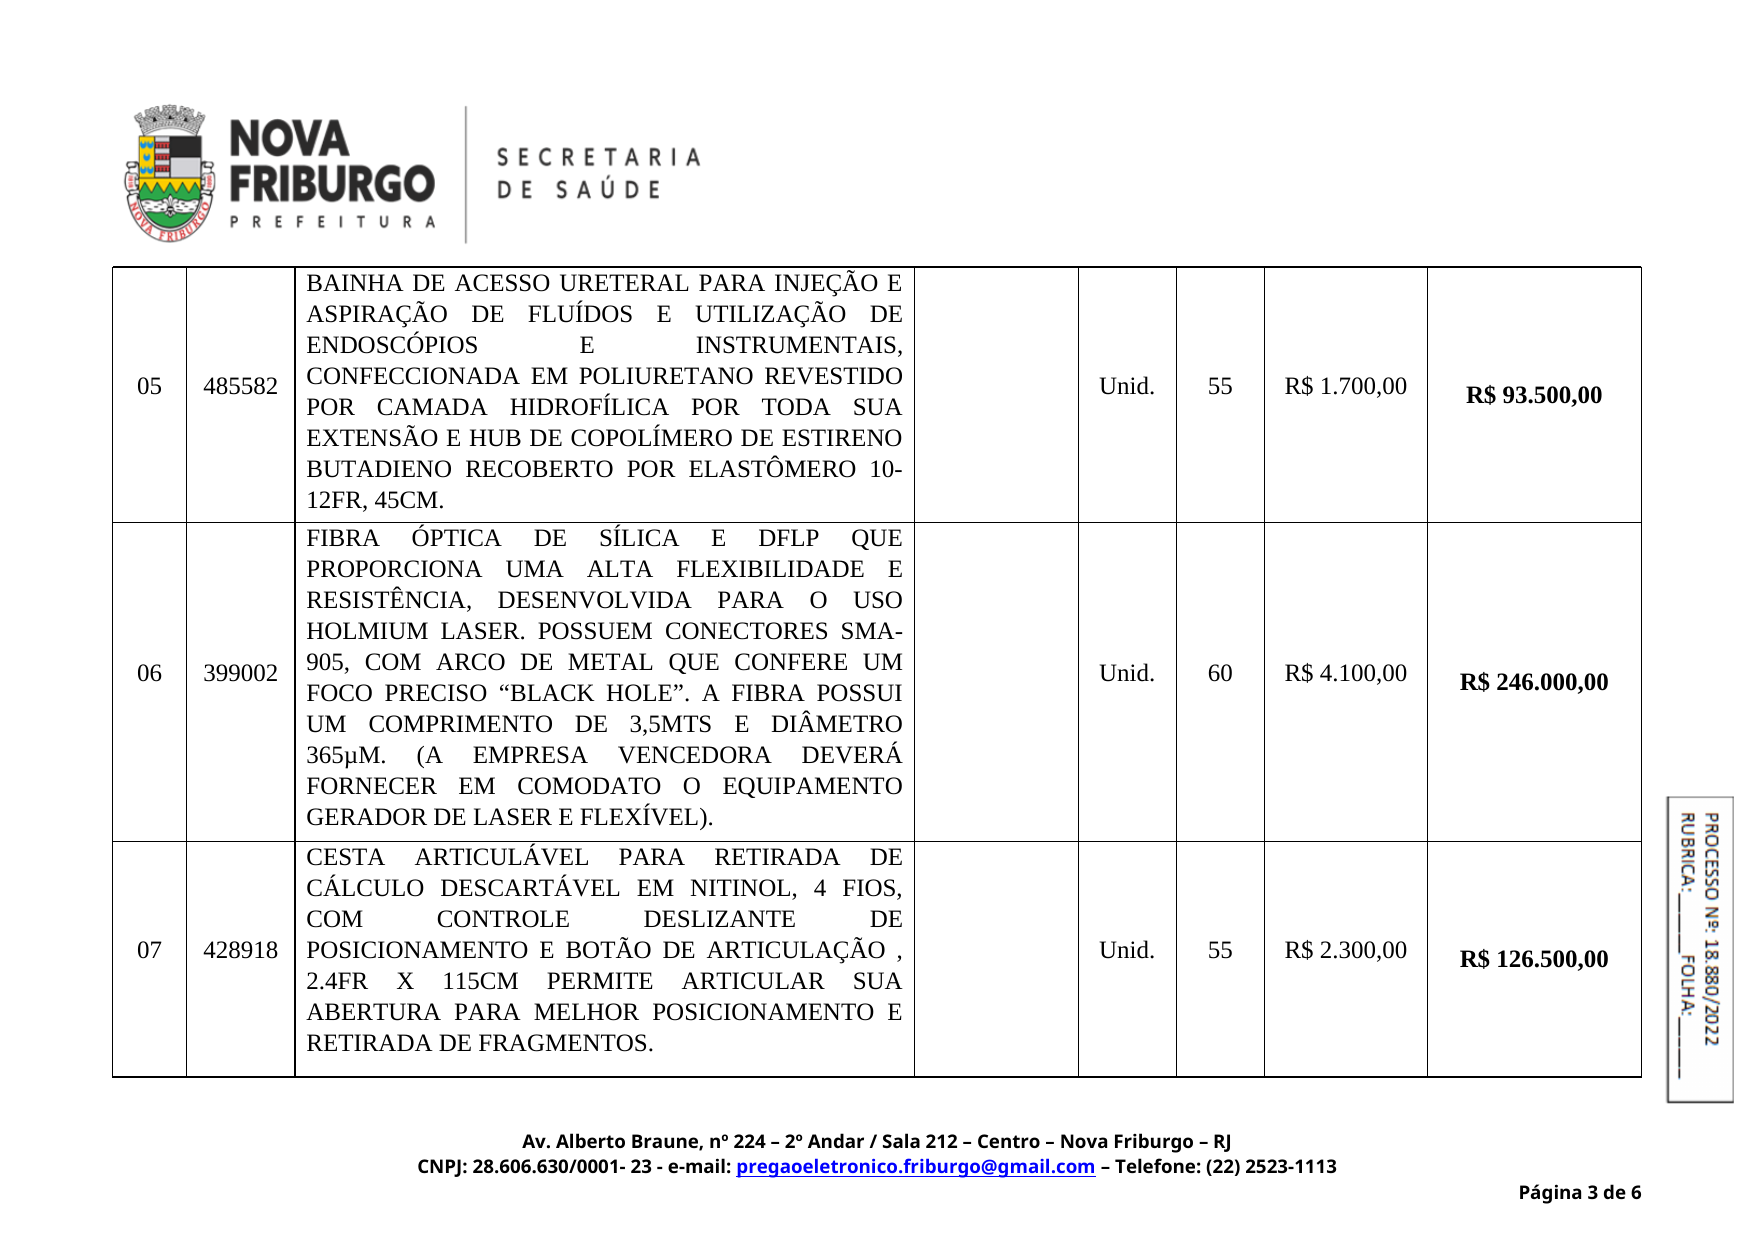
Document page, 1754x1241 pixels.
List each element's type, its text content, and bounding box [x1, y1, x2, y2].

table_cell R$ 1.700,00 [1265, 268, 1427, 522]
picture [112, 92, 717, 259]
table_cell [915, 842, 1078, 1076]
table_cell [915, 268, 1078, 522]
table_cell 60 [1177, 523, 1264, 841]
table_cell FIBRA ÓPTICA DE SÍLICA E DFLP QUE PROPORCIONA UMA ALTA FLEXIBILIDADE E RESISTÊNCIA, DESENVOLVIDA PARA O USO HOLMIUM LASER. POSSUEM CONECTORES SMA-905, COM ARCO DE METAL QUE CONFERE UM FOCO PRECISO “BLACK HOLE”. A FIBRA POSSUI UM COMPRIMENTO DE 3,5MTS E DIÂMETRO 365µM. (A EMPRESA VENCEDORA DEVERÁ FORNECER EM COMODATO O EQUIPAMENTO GERADOR DE LASER E FLEXÍVEL). [296, 523, 914, 841]
table_cell 07 [113, 842, 186, 1076]
table_cell 428918 [187, 842, 294, 1076]
table_cell CESTA ARTICULÁVEL PARA RETIRADA DE CÁLCULO DESCARTÁVEL EM NITINOL, 4 FIOS, COM CONTROLE DESLIZANTE DE POSICIONAMENTO E BOTÃO DE ARTICULAÇÃO , 2.4FR X 115CM PERMITE ARTICULAR SUA ABERTURA PARA MELHOR POSICIONAMENTO E RETIRADA DE FRAGMENTOS. [296, 842, 914, 1076]
table_cell [915, 523, 1078, 841]
table_cell 06 [113, 523, 186, 841]
table_cell R$ 126.500,00 [1428, 842, 1641, 1076]
table_cell R$ 246.000,00 [1428, 523, 1641, 841]
picture [1665, 797, 1733, 1105]
table_cell 55 [1177, 268, 1264, 522]
table_cell 485582 [187, 268, 294, 522]
table_cell BAINHA DE ACESSO URETERAL PARA INJEÇÃO E ASPIRAÇÃO DE FLUÍDOS E UTILIZAÇÃO DE ENDOSCÓPIOS E INSTRUMENTAIS, CONFECCIONADA EM POLIURETANO REVESTIDO POR CAMADA HIDROFÍLICA POR TODA SUA EXTENSÃO E HUB DE COPOLÍMERO DE ESTIRENO BUTADIENO RECOBERTO POR ELASTÔMERO 10-12FR, 45CM. [296, 268, 914, 522]
table_cell R$ 2.300,00 [1265, 842, 1427, 1076]
table_cell Unid. [1079, 268, 1176, 522]
table_cell 05 [113, 268, 186, 522]
table_cell 399002 [187, 523, 294, 841]
table_cell Unid. [1079, 523, 1176, 841]
table_cell R$ 4.100,00 [1265, 523, 1427, 841]
table_cell Unid. [1079, 842, 1176, 1076]
table_cell R$ 93.500,00 [1428, 268, 1641, 522]
table_cell 55 [1177, 842, 1264, 1076]
